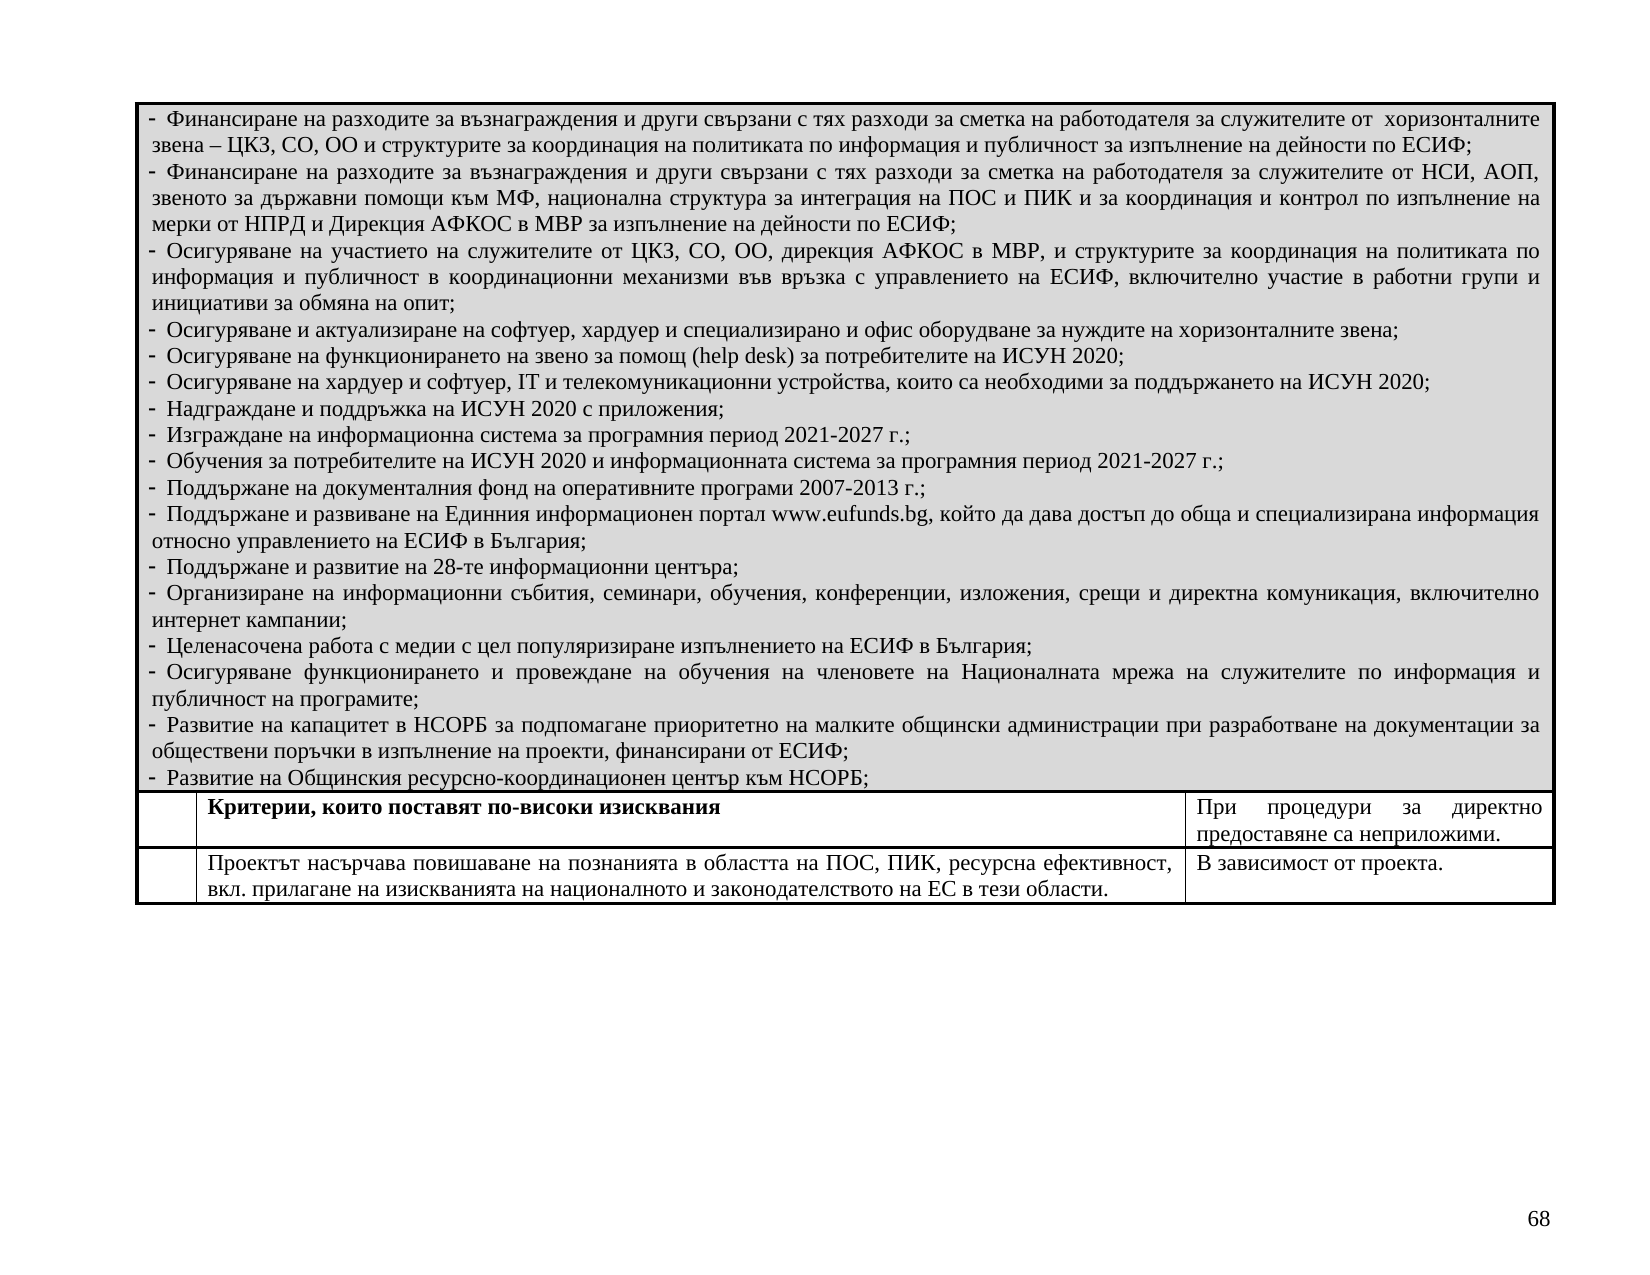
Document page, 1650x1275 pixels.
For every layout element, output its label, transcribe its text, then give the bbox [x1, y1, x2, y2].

table_cell [139, 849, 196, 902]
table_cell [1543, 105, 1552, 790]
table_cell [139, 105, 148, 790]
table_cell [139, 793, 196, 846]
table_cell При процедури за директно предоставяне са неприложими. [1186, 793, 1552, 846]
table_cell Проектът насърчава повишаване на познанията в областта на ПОС, ПИК, ресурсна ефективност, вкл. прилагане на изискванията на националното и законодателството на ЕС в тези области. [197, 849, 1185, 902]
table_cell В зависимост от проекта. [1186, 849, 1552, 902]
table_cell Критерии, които поставят по-високи изисквания [197, 793, 1185, 846]
